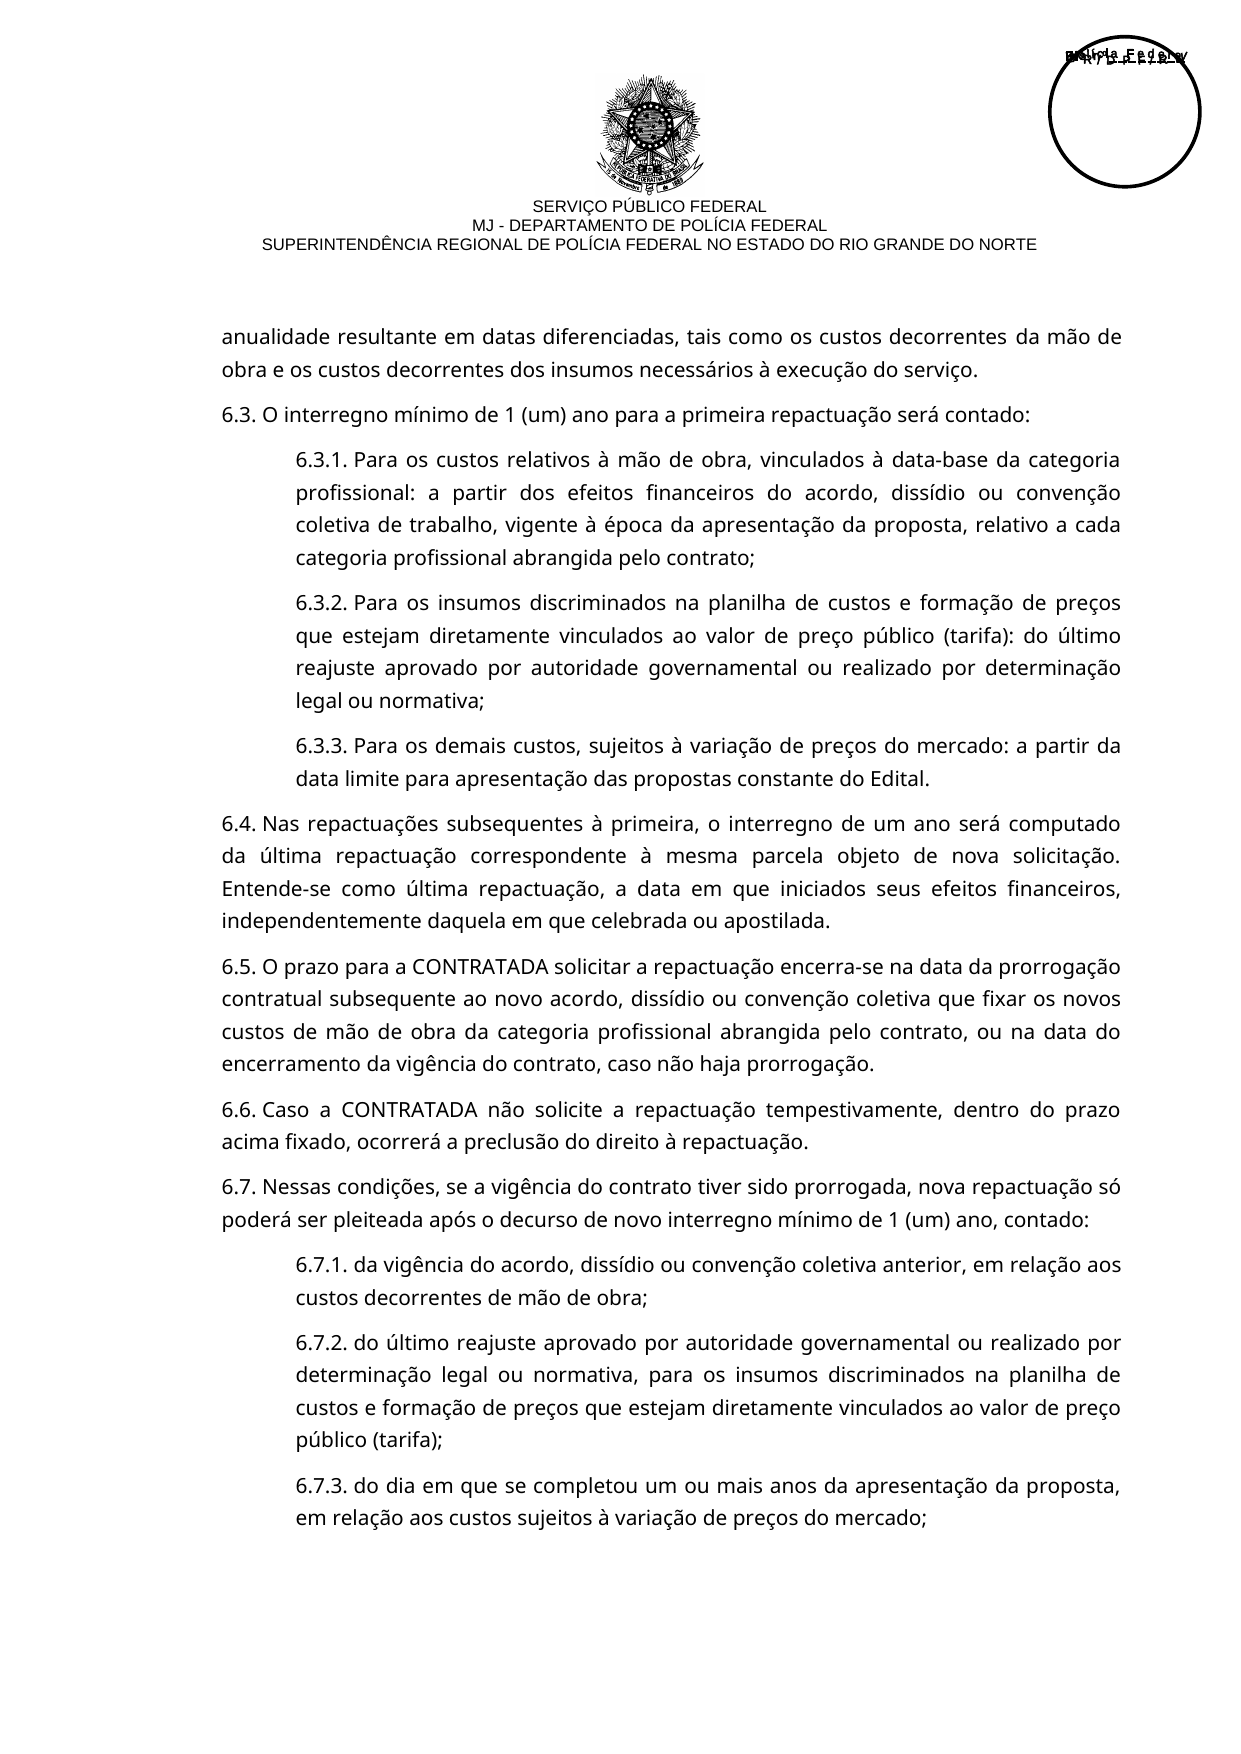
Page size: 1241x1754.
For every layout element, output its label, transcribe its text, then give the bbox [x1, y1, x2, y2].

list Para os demais custos, sujeitos à variação de preços do mercado: a partir da data limite para apresentação das propostas constante do Edital. [295, 731, 1122, 792]
list O prazo para a CONTRATADA solicitar a repactuação encerra-se na data da prorrogação contratual subsequente ao novo acordo, dissídio ou convenção coletiva que fixar os novos custos de mão de obra da categoria profissional abrangida pelo contrato, ou na data do encerramento da vigência do contrato, caso não haja prorrogação. [221, 952, 1122, 1078]
list do último reajuste aprovado por autoridade governamental ou realizado por determinação legal ou normativa, para os insumos discriminados na planilha de custos e formação de preços que estejam diretamente vinculados ao valor de preço público (tarifa); [295, 1328, 1122, 1454]
list Para os custos relativos à mão de obra, vinculados à data-base da categoria profissional: a partir dos efeitos financeiros do acordo, dissídio ou convenção coletiva de trabalho, vigente à época da apresentação da proposta, relativo a cada categoria profissional abrangida pelo contrato; [295, 445, 1122, 572]
list Nas repactuações subsequentes à primeira, o interregno de um ano será computado da última repactuação correspondente à mesma parcela objeto de nova solicitação. Entende-se como última repactuação, a data em que iniciados seus efeitos financeiros, independentemente daquela em que celebrada ou apostilada. [221, 809, 1122, 935]
list Caso a CONTRATADA não solicite a repactuação tempestivamente, dentro do prazo acima fixado, ocorrerá a preclusão do direito à repactuação. [221, 1095, 1122, 1156]
picture [594, 73, 705, 197]
list do dia em que se completou um ou mais anos da apresentação da proposta, em relação aos custos sujeitos à variação de preços do mercado; [295, 1471, 1122, 1532]
list Nessas condições, se a vigência do contrato tiver sido prorrogada, nova repactuação só poderá ser pleiteada após o decurso de novo interregno mínimo de 1 (um) ano, contado: [221, 1172, 1122, 1233]
list da vigência do acordo, dissídio ou convenção coletiva anterior, em relação aos custos decorrentes de mão de obra; [295, 1250, 1122, 1311]
list Para os insumos discriminados na planilha de custos e formação de preços que estejam diretamente vinculados ao valor de preço público (tarifa): do último reajuste aprovado por autoridade governamental ou realizado por determinação legal ou normativa; [295, 588, 1122, 714]
list O interregno mínimo de 1 (um) ano para a primeira repactuação será contado: [221, 400, 1122, 429]
